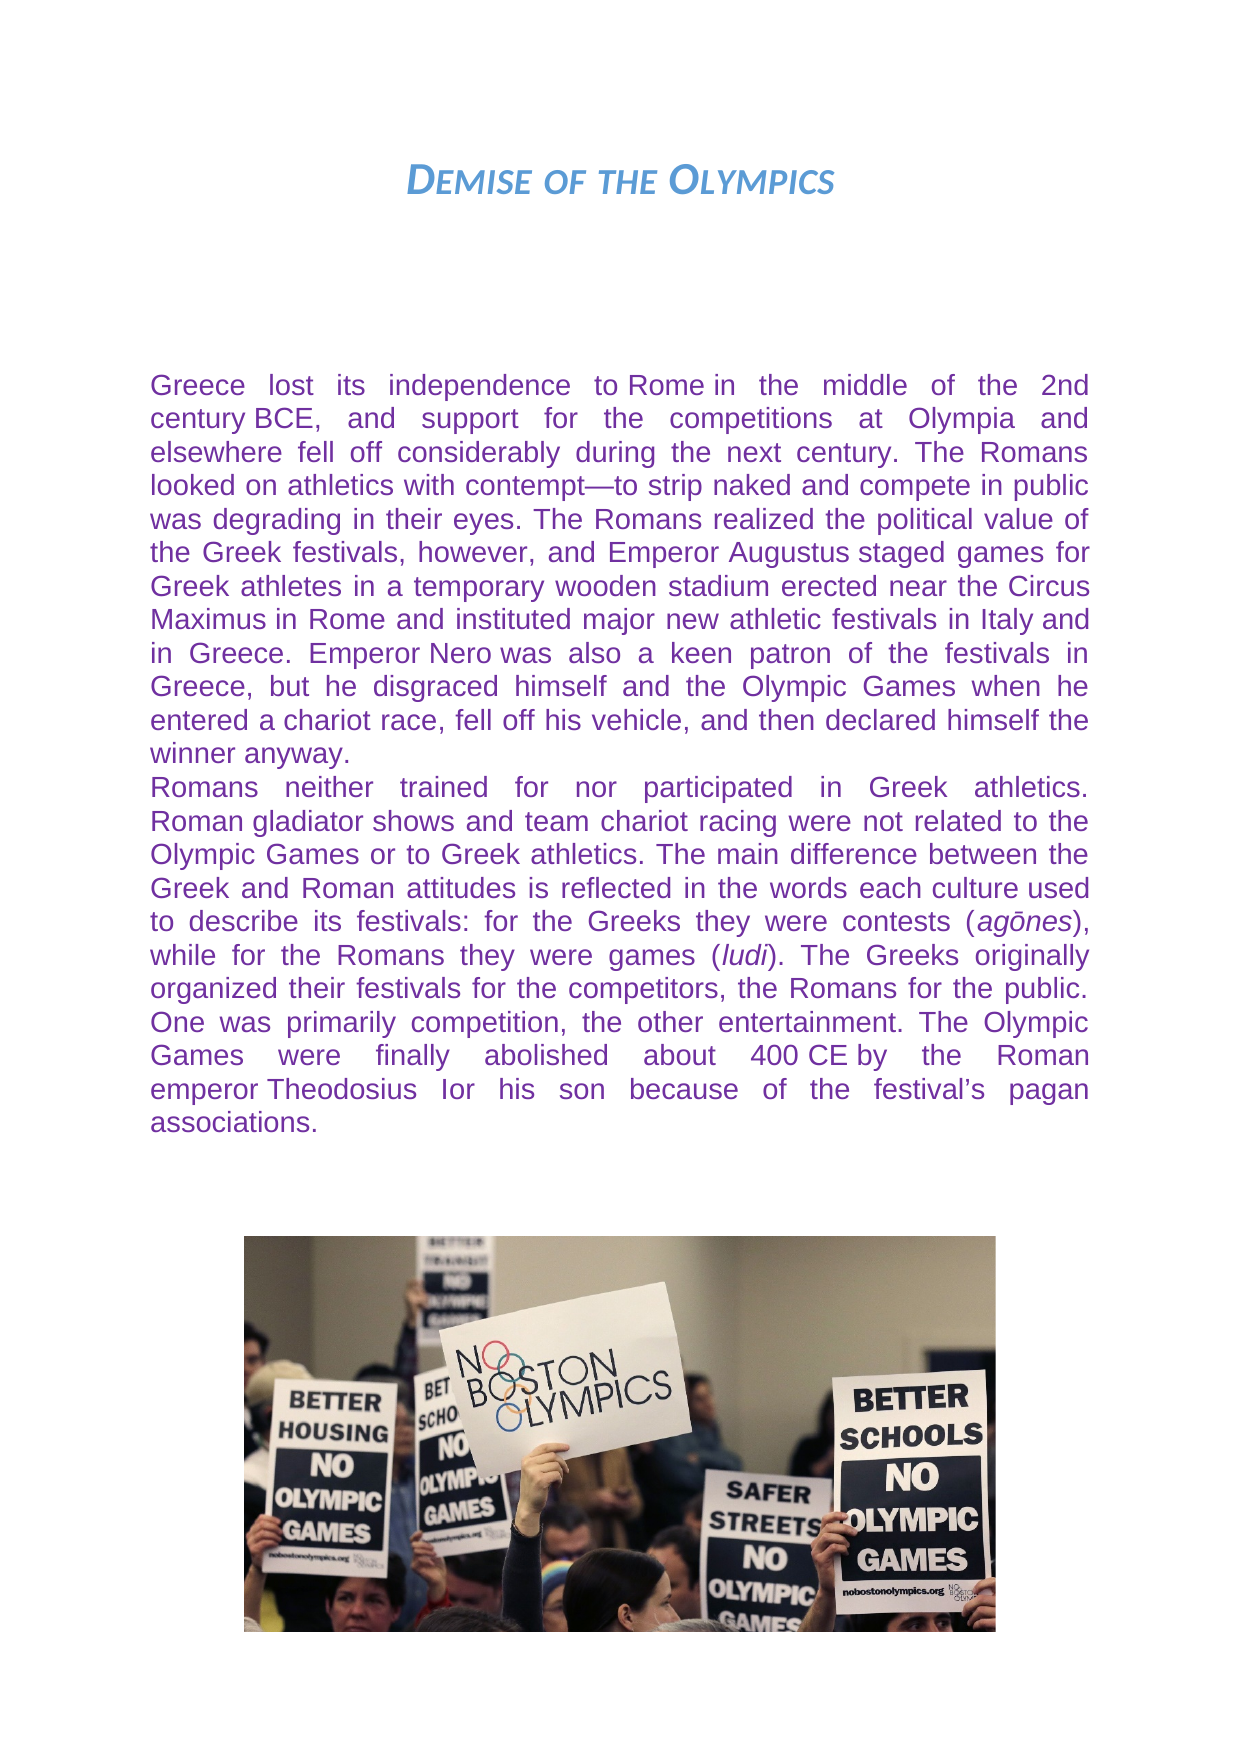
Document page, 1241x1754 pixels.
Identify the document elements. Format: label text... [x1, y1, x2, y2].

picture [242, 1236, 995, 1631]
text Greece lost its independence to Rome in the middle of the 2nd century BCE, and support for the competitions at Olympia and elsewhere fell off considerably during the next century. The Romans looked on athletics with contempt—to strip naked and compete in public was degrading in their eyes. The Romans realized the political value of the Greek festivals, however, and Emperor Augustus staged games for Greek athletes in a temporary wooden stadium erected near the Circus Maximus in Rome and instituted major new athletic festivals in Italy and in Greece. Emperor Nero was also a keen patron of the festivals in Greece, but he disgraced himself and the Olympic Games when he entered a chariot race, fell off his vehicle, and then declared himself the winner anyway. [150, 368, 1090, 770]
text Romans neither trained for nor participated in Greek athletics. Roman gladiator shows and team chariot racing were not related to the Olympic Games or to Greek athletics. The main difference between the Greek and Roman attitudes is reflected in the words each culture used to describe its festivals: for the Greeks they were contests (agōnes), while for the Romans they were games (ludi). The Greeks originally organized their festivals for the competitors, the Romans for the public. One was primarily competition, the other entertainment. The Olympic Games were finally abolished about 400 CE by the Roman emperor Theodosius Ior his son because of the festival’s pagan associations. [150, 770, 1090, 1139]
text Demise of the Olympics [240, 150, 1000, 206]
